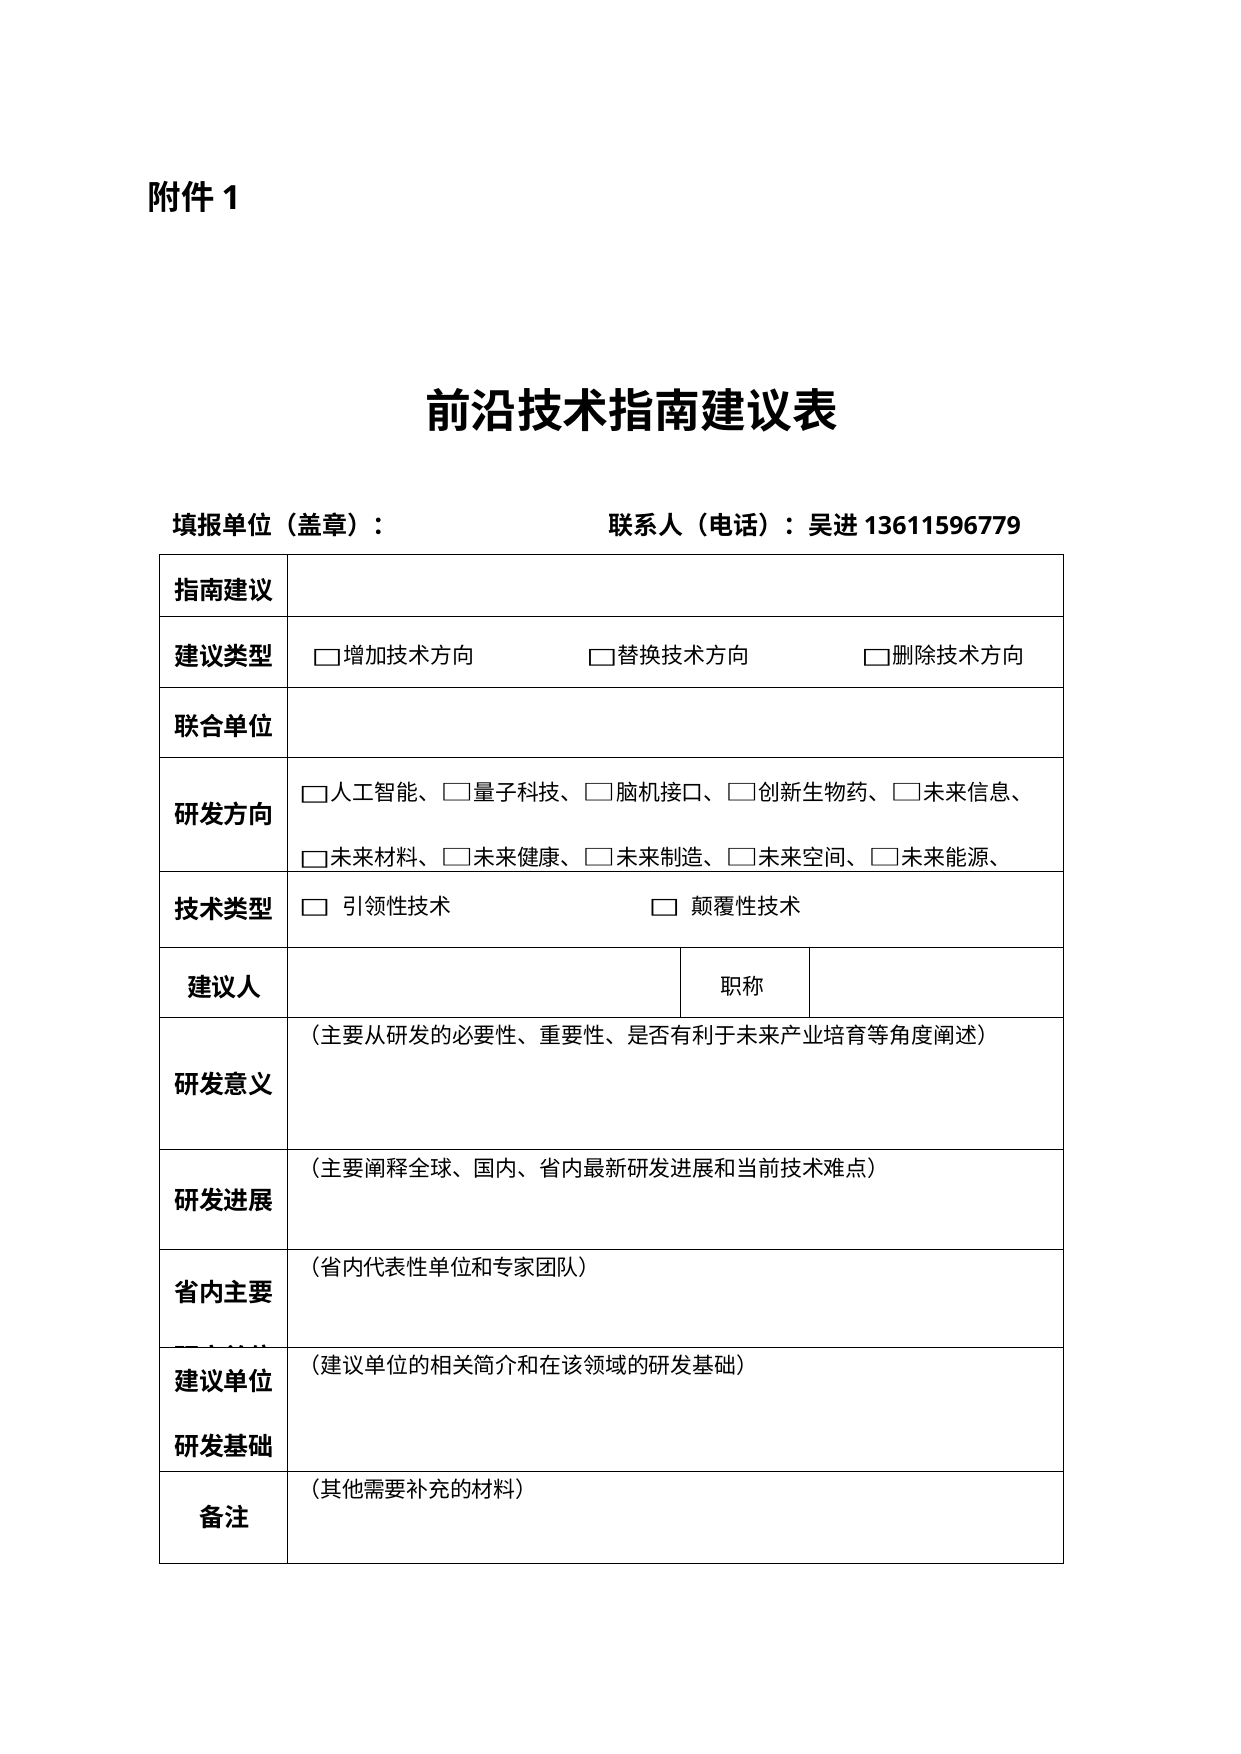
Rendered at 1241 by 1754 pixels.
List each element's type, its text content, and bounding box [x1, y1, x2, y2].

table_cell 建议单位 研发基础 [160, 1348, 287, 1471]
table_cell □人工智能、□量子科技、□脑机接口、□创新生物药、□未来信息、 □未来材料、□未来健康、□未来制造、□未来空间、□未来能源、 □其他 [288, 758, 1063, 871]
table_header 指南建议 [160, 555, 287, 616]
text 附件1 [148, 162, 1094, 227]
table_cell □ 引领性技术 □ 颠覆性技术 □ 交叉融合技术 □ “卡脖子”技术 [288, 872, 1063, 947]
table_cell 联合单位 [160, 688, 287, 757]
table_cell [810, 948, 1063, 1017]
table_cell 研发方向 [160, 758, 287, 871]
table_cell （主要从研发的必要性、重要性、是否有利于未来产业培育等角度阐述） [288, 1018, 1063, 1149]
table_cell 研发进展 [160, 1150, 287, 1249]
table_cell 建议人 [160, 948, 287, 1017]
text 前沿技术指南建议表 [425, 359, 1094, 456]
table_cell 建议类型 [160, 617, 287, 686]
table_cell 研发意义 [160, 1018, 287, 1149]
table_cell □增加技术方向 □替换技术方向 □删除技术方向 [288, 617, 1063, 686]
table_cell 职称 [681, 948, 809, 1017]
table_cell 省内主要 研究单位 [160, 1250, 287, 1347]
table_cell （其他需要补充的材料） [288, 1472, 1063, 1563]
table_cell [288, 948, 680, 1017]
table_cell （省内代表性单位和专家团队） [288, 1250, 1063, 1347]
text 填报单位（盖章）： 联系人（电话）：吴进13611596779 [172, 489, 1094, 554]
table_cell （主要阐释全球、国内、省内最新研发进展和当前技术难点） [288, 1150, 1063, 1249]
table_cell 技术类型 [160, 872, 287, 947]
table_cell [288, 688, 1063, 757]
table_cell （建议单位的相关简介和在该领域的研发基础） [288, 1348, 1063, 1471]
table_cell 备注 [160, 1472, 287, 1563]
table_header [288, 555, 1063, 616]
